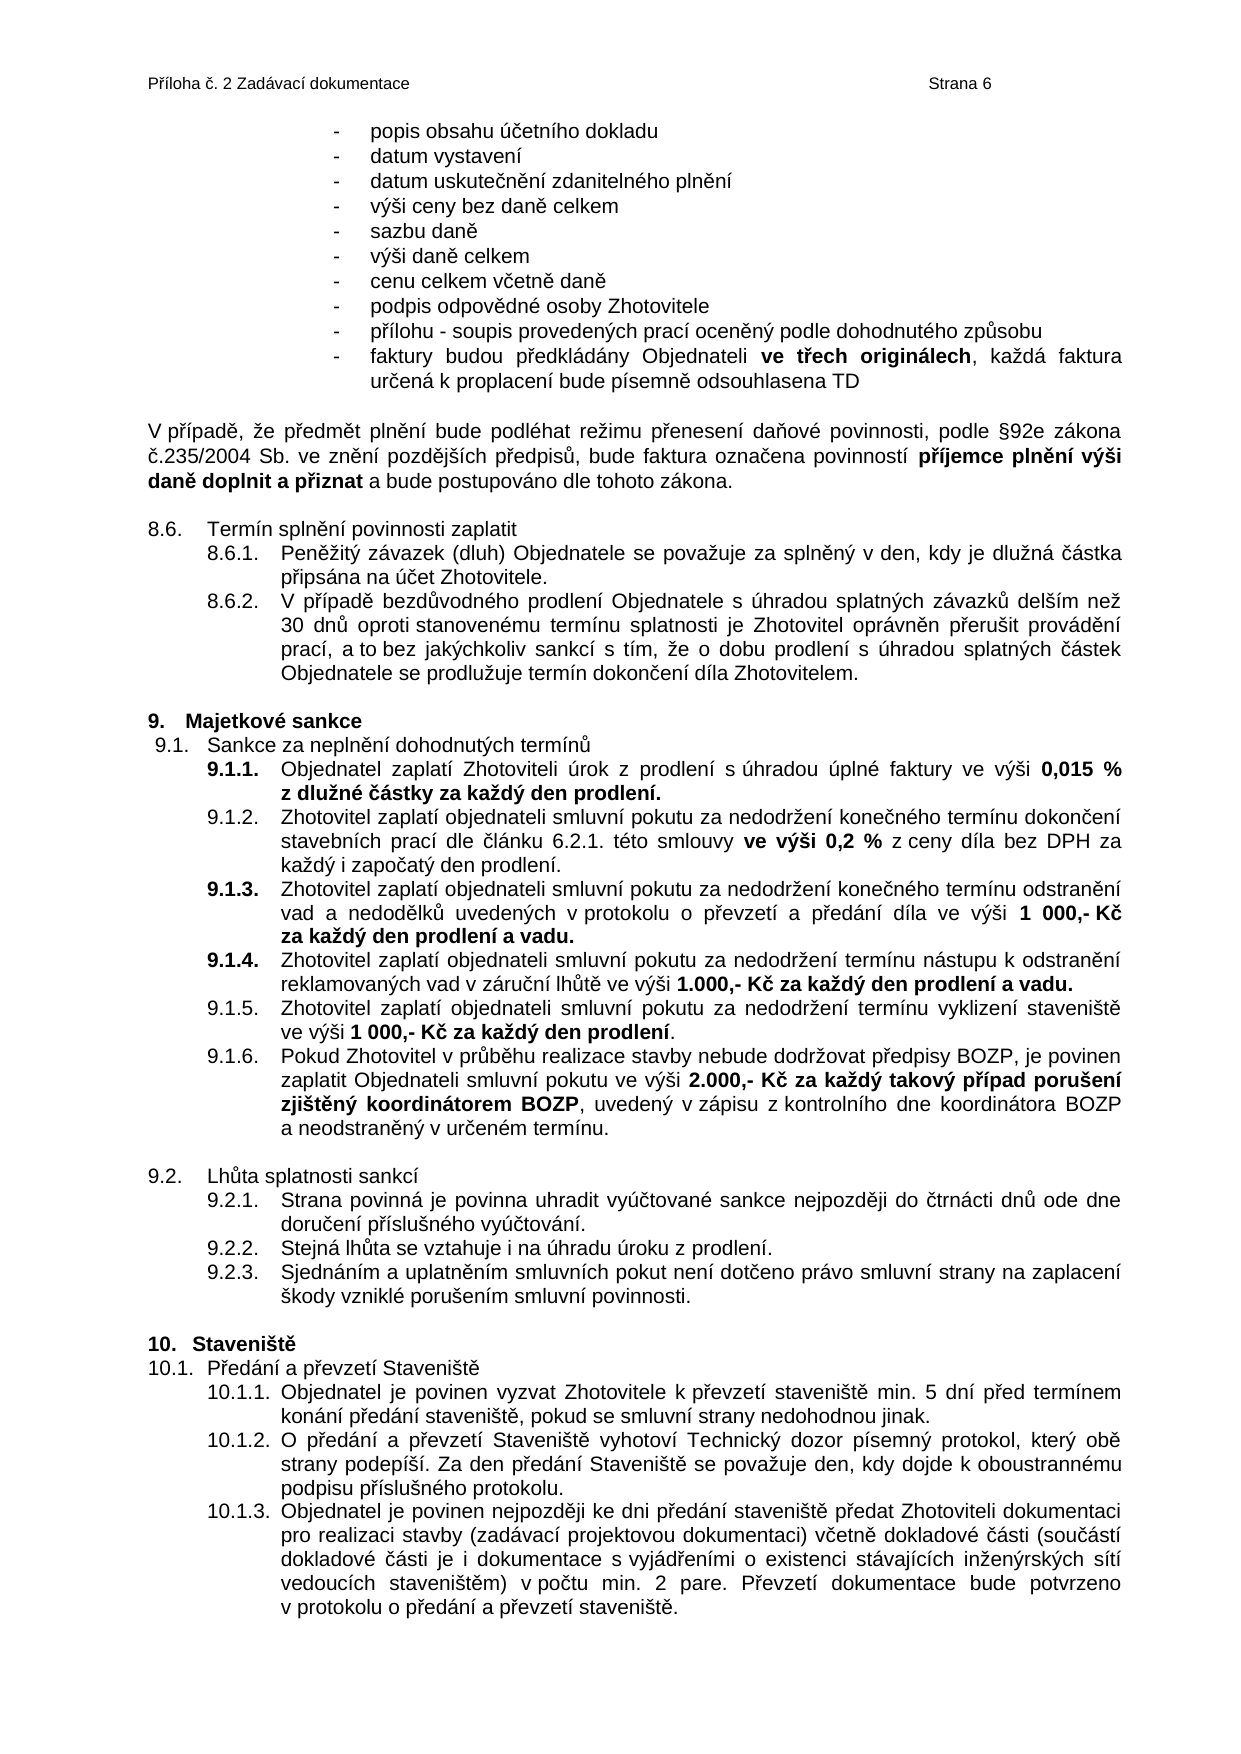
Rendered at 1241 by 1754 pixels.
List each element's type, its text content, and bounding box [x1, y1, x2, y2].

list datum uskutečnění zdanitelného plnění [333, 168, 1122, 193]
list Majetkové sankce [148, 709, 1122, 733]
list výši ceny bez daně celkem [333, 193, 1122, 218]
list faktury budou předkládány Objednateli ve třech originálech, každá faktura určená k proplacení bude písemně odsouhlasena TD [333, 343, 1122, 393]
list Objednatel je povinen nejpozději ke dni předání staveniště předat Zhotoviteli dokumentaci pro realizaci stavby (zadávací projektovou dokumentaci) včetně dokladové části (součástí dokladové části je i dokumentace s vyjádřeními o existenci stávajících inženýrských sítí vedoucích staveništěm) v počtu min. 2 pare. Převzetí dokumentace bude potvrzeno v protokolu o předání a převzetí staveniště. [207, 1499, 1122, 1619]
list popis obsahu účetního dokladu [333, 118, 1122, 143]
text V případě, že předmět plnění bude podléhat režimu přenesení daňové povinnosti, podle §92e zákona č.235/2004 Sb. ve znění pozdějších předpisů, bude faktura označena povinností příjemce plnění výši daně doplnit a přiznat a bude postupováno dle tohoto zákona. [110, 418, 1122, 493]
list Sankce za neplnění dohodnutých termínů [154, 733, 1122, 757]
list Pokud Zhotovitel v průběhu realizace stavby nebude dodržovat předpisy BOZP, je povinen zaplatit Objednateli smluvní pokutu ve výši 2.000,- Kč za každý takový případ porušení zjištěný koordinátorem BOZP, uvedený v zápisu z kontrolního dne koordinátora BOZP a neodstraněný v určeném termínu. [207, 1044, 1122, 1140]
list přílohu - soupis provedených prací oceněný podle dohodnutého způsobu [333, 318, 1122, 343]
list Zhotovitel zaplatí objednateli smluvní pokutu za nedodržení termínu nástupu k odstranění reklamovaných vad v záruční lhůtě ve výši 1.000,- Kč za každý den prodlení a vadu. [207, 948, 1122, 996]
list datum vystavení [333, 143, 1122, 168]
list Stejná lhůta se vztahuje i na úhradu úroku z prodlení. [207, 1236, 1122, 1260]
list Zhotovitel zaplatí objednateli smluvní pokutu za nedodržení konečného termínu odstranění vad a nedodělků uvedených v protokolu o převzetí a předání díla ve výši 1 000,- Kč za každý den prodlení a vadu. [207, 876, 1122, 948]
list Strana povinná je povinna uhradit vyúčtované sankce nejpozději do čtrnácti dnů ode dne doručení příslušného vyúčtování. [207, 1188, 1122, 1236]
list V případě bezdůvodného prodlení Objednatele s úhradou splatných závazků delším než 30 dnů oproti stanovenému termínu splatnosti je Zhotovitel oprávněn přerušit provádění prací, a to bez jakýchkoliv sankcí s tím, že o dobu prodlení s úhradou splatných částek Objednatele se prodlužuje termín dokončení díla Zhotovitelem. [207, 589, 1122, 685]
list Zhotovitel zaplatí objednateli smluvní pokutu za nedodržení termínu vyklizení staveniště ve výši 1 000,- Kč za každý den prodlení. [207, 996, 1122, 1044]
list Termín splnění povinnosti zaplatit [148, 517, 1122, 541]
list Staveniště [148, 1332, 1122, 1356]
list Objednatel zaplatí Zhotoviteli úrok z prodlení s úhradou úplné faktury ve výši 0,015 % z dlužné částky za každý den prodlení. [207, 757, 1122, 804]
list Předání a převzetí Staveniště [148, 1356, 1122, 1379]
list cenu celkem včetně daně [333, 268, 1122, 293]
list Objednatel je povinen vyzvat Zhotovitele k převzetí staveniště min. 5 dní před termínem konání předání staveniště, pokud se smluvní strany nedohodnou jinak. [207, 1379, 1122, 1427]
list Lhůta splatnosti sankcí [148, 1164, 1122, 1188]
list Sjednáním a uplatněním smluvních pokut není dotčeno právo smluvní strany na zaplacení škody vzniklé porušením smluvní povinnosti. [207, 1260, 1122, 1308]
list Peněžitý závazek (dluh) Objednatele se považuje za splněný v den, kdy je dlužná částka připsána na účet Zhotovitele. [207, 541, 1122, 589]
list výši daně celkem [333, 243, 1122, 268]
list podpis odpovědné osoby Zhotovitele [333, 293, 1122, 318]
list sazbu daně [333, 218, 1122, 243]
list O předání a převzetí Staveniště vyhotoví Technický dozor písemný protokol, který obě strany podepíší. Za den předání Staveniště se považuje den, kdy dojde k oboustrannému podpisu příslušného protokolu. [207, 1427, 1122, 1499]
list Zhotovitel zaplatí objednateli smluvní pokutu za nedodržení konečného termínu dokončení stavebních prací dle článku 6.2.1. této smlouvy ve výši 0,2 % z ceny díla bez DPH za každý i započatý den prodlení. [207, 804, 1122, 876]
